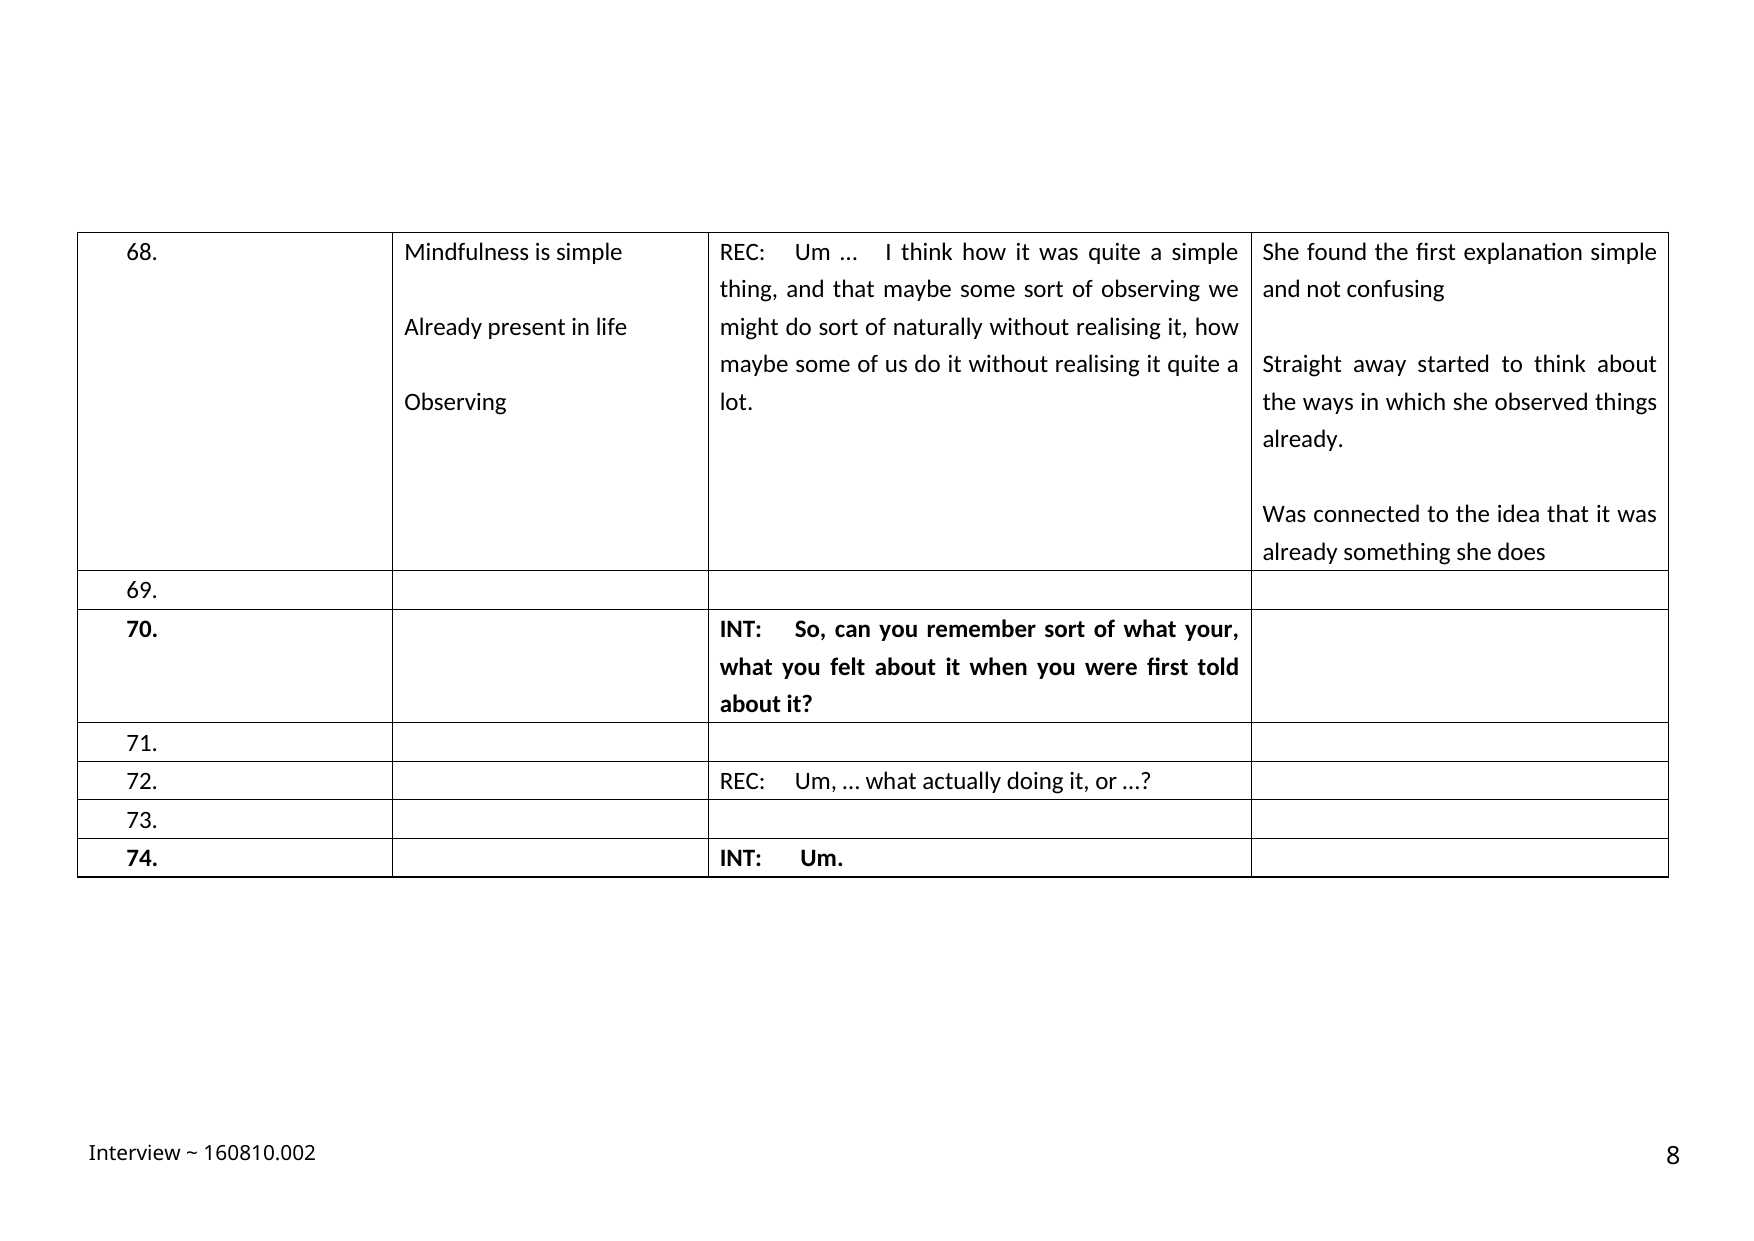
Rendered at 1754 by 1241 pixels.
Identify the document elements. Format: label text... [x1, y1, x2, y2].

table_cell INT: Um. [709, 839, 1251, 876]
table_cell [1252, 800, 1668, 838]
table_cell [393, 800, 708, 838]
table_cell [1252, 571, 1668, 609]
table_cell [393, 610, 708, 722]
table_cell INT: So, can you remember sort of what your, what you felt about it when you were first told about it? [709, 610, 1251, 722]
table_cell [393, 571, 708, 609]
table_cell [78, 233, 392, 570]
table_cell [1252, 723, 1668, 761]
table_cell [78, 800, 392, 838]
table_cell [78, 610, 392, 722]
table_cell REC: Um … I think how it was quite a simple thing, and that maybe some sort of observing we might do sort of naturally without realising it, how maybe some of us do it without realising it quite a lot. [709, 233, 1251, 570]
table_cell [393, 723, 708, 761]
table_cell [1252, 610, 1668, 722]
table_cell [1252, 839, 1668, 876]
table_cell She found the first explanation simple and not confusing Straight away started to think about the ways in which she observed things already. Was connected to the idea that it was already something she does [1252, 233, 1668, 570]
table_cell [78, 723, 392, 761]
table_cell [78, 571, 392, 609]
table_cell [393, 762, 708, 799]
table_cell Mindfulness is simple Already present in life Observing [393, 233, 708, 570]
table_cell [393, 839, 708, 876]
table_cell REC: Um, … what actually doing it, or …? [709, 762, 1251, 799]
table_cell [709, 800, 1251, 838]
table_cell [78, 762, 392, 799]
table_cell [78, 839, 392, 876]
table_cell [709, 723, 1251, 761]
table_cell [1252, 762, 1668, 799]
table_cell [709, 571, 1251, 609]
